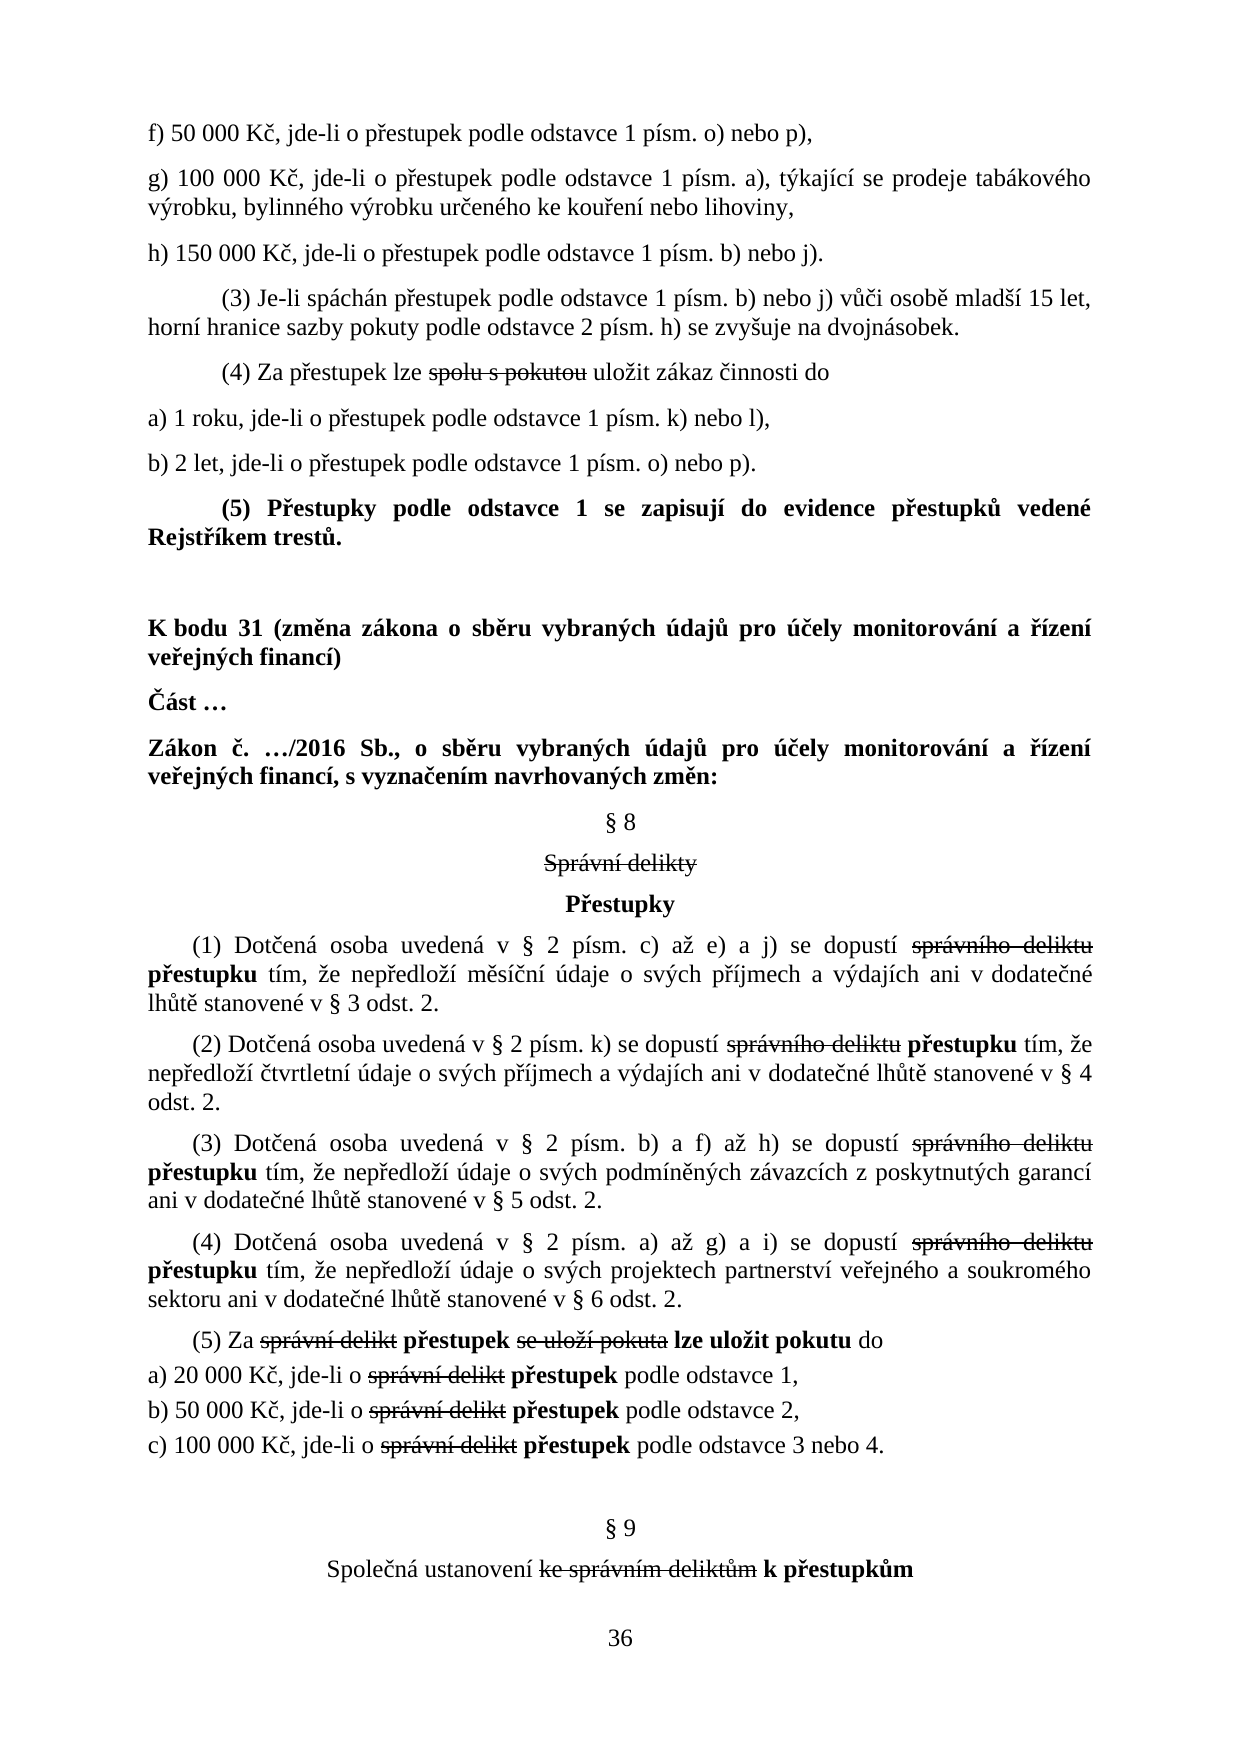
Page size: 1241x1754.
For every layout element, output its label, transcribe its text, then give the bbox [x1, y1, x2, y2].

text Společná ustanovení ke správním deliktům k přestupkům [148, 1554, 1092, 1583]
text Správní delikty [148, 848, 1092, 877]
text § 8 [148, 807, 1092, 836]
text § 9 [148, 1513, 1092, 1542]
text h) 150 000 Kč, jde-li o přestupek podle odstavce 1 písm. b) nebo j). [148, 238, 1092, 266]
text (1) Dotčená osoba uvedená v § 2 písm. c) až e) a j) se dopustí správního deliktu přestupku tím, že nepředloží měsíční údaje o svých příjmech a výdajích ani v dodatečné lhůtě stanovené v § 3 odst. 2. [148, 931, 1092, 1017]
text c) 100 000 Kč, jde-li o správní delikt přestupek podle odstavce 3 nebo 4. [148, 1431, 1092, 1459]
text a) 1 roku, jde-li o přestupek podle odstavce 1 písm. k) nebo l), [148, 403, 1092, 431]
text (5) Za správní delikt přestupek se uloží pokuta lze uložit pokutu do [177, 1326, 1092, 1354]
text Přestupky [148, 889, 1092, 918]
text (5) Přestupky podle odstavce 1 se zapisují do evidence přestupků vedené Rejstříkem trestů. [148, 493, 1092, 551]
text (2) Dotčená osoba uvedená v § 2 písm. k) se dopustí správního deliktu přestupku tím, že nepředloží čtvrtletní údaje o svých příjmech a výdajích ani v dodatečné lhůtě stanovené v § 4 odst. 2. [148, 1029, 1092, 1116]
text b) 2 let, jde-li o přestupek podle odstavce 1 písm. o) nebo p). [148, 448, 1092, 477]
text b) 50 000 Kč, jde-li o správní delikt přestupek podle odstavce 2, [148, 1396, 1092, 1424]
text (3) Je-li spáchán přestupek podle odstavce 1 písm. b) nebo j) vůči osobě mladší 15 let, horní hranice sazby pokuty podle odstavce 2 písm. h) se zvyšuje na dvojnásobek. [148, 283, 1092, 341]
text a) 20 000 Kč, jde-li o správní delikt přestupek podle odstavce 1, [148, 1361, 1092, 1389]
text (4) Dotčená osoba uvedená v § 2 písm. a) až g) a i) se dopustí správního deliktu přestupku tím, že nepředloží údaje o svých projektech partnerství veřejného a soukromého sektoru ani v dodatečné lhůtě stanovené v § 6 odst. 2. [148, 1227, 1092, 1313]
text (4) Za přestupek lze spolu s pokutou uložit zákaz činnosti do [148, 357, 1092, 386]
text g) 100 000 Kč, jde-li o přestupek podle odstavce 1 písm. a), týkající se prodeje tabákového výrobku, bylinného výrobku určeného ke kouření nebo lihoviny, [148, 163, 1092, 221]
text K bodu 31 (změna zákona o sběru vybraných údajů pro účely monitorování a řízení veřejných financí) [148, 613, 1092, 671]
text f) 50 000 Kč, jde-li o přestupek podle odstavce 1 písm. o) nebo p), [148, 118, 1092, 147]
text Část … [148, 687, 1092, 716]
text Zákon č. …/2016 Sb., o sběru vybraných údajů pro účely monitorování a řízení veřejných financí, s vyznačením navrhovaných změn: [148, 733, 1092, 790]
text (3) Dotčená osoba uvedená v § 2 písm. b) a f) až h) se dopustí správního deliktu přestupku tím, že nepředloží údaje o svých podmíněných závazcích z poskytnutých garancí ani v dodatečné lhůtě stanovené v § 5 odst. 2. [148, 1128, 1092, 1214]
